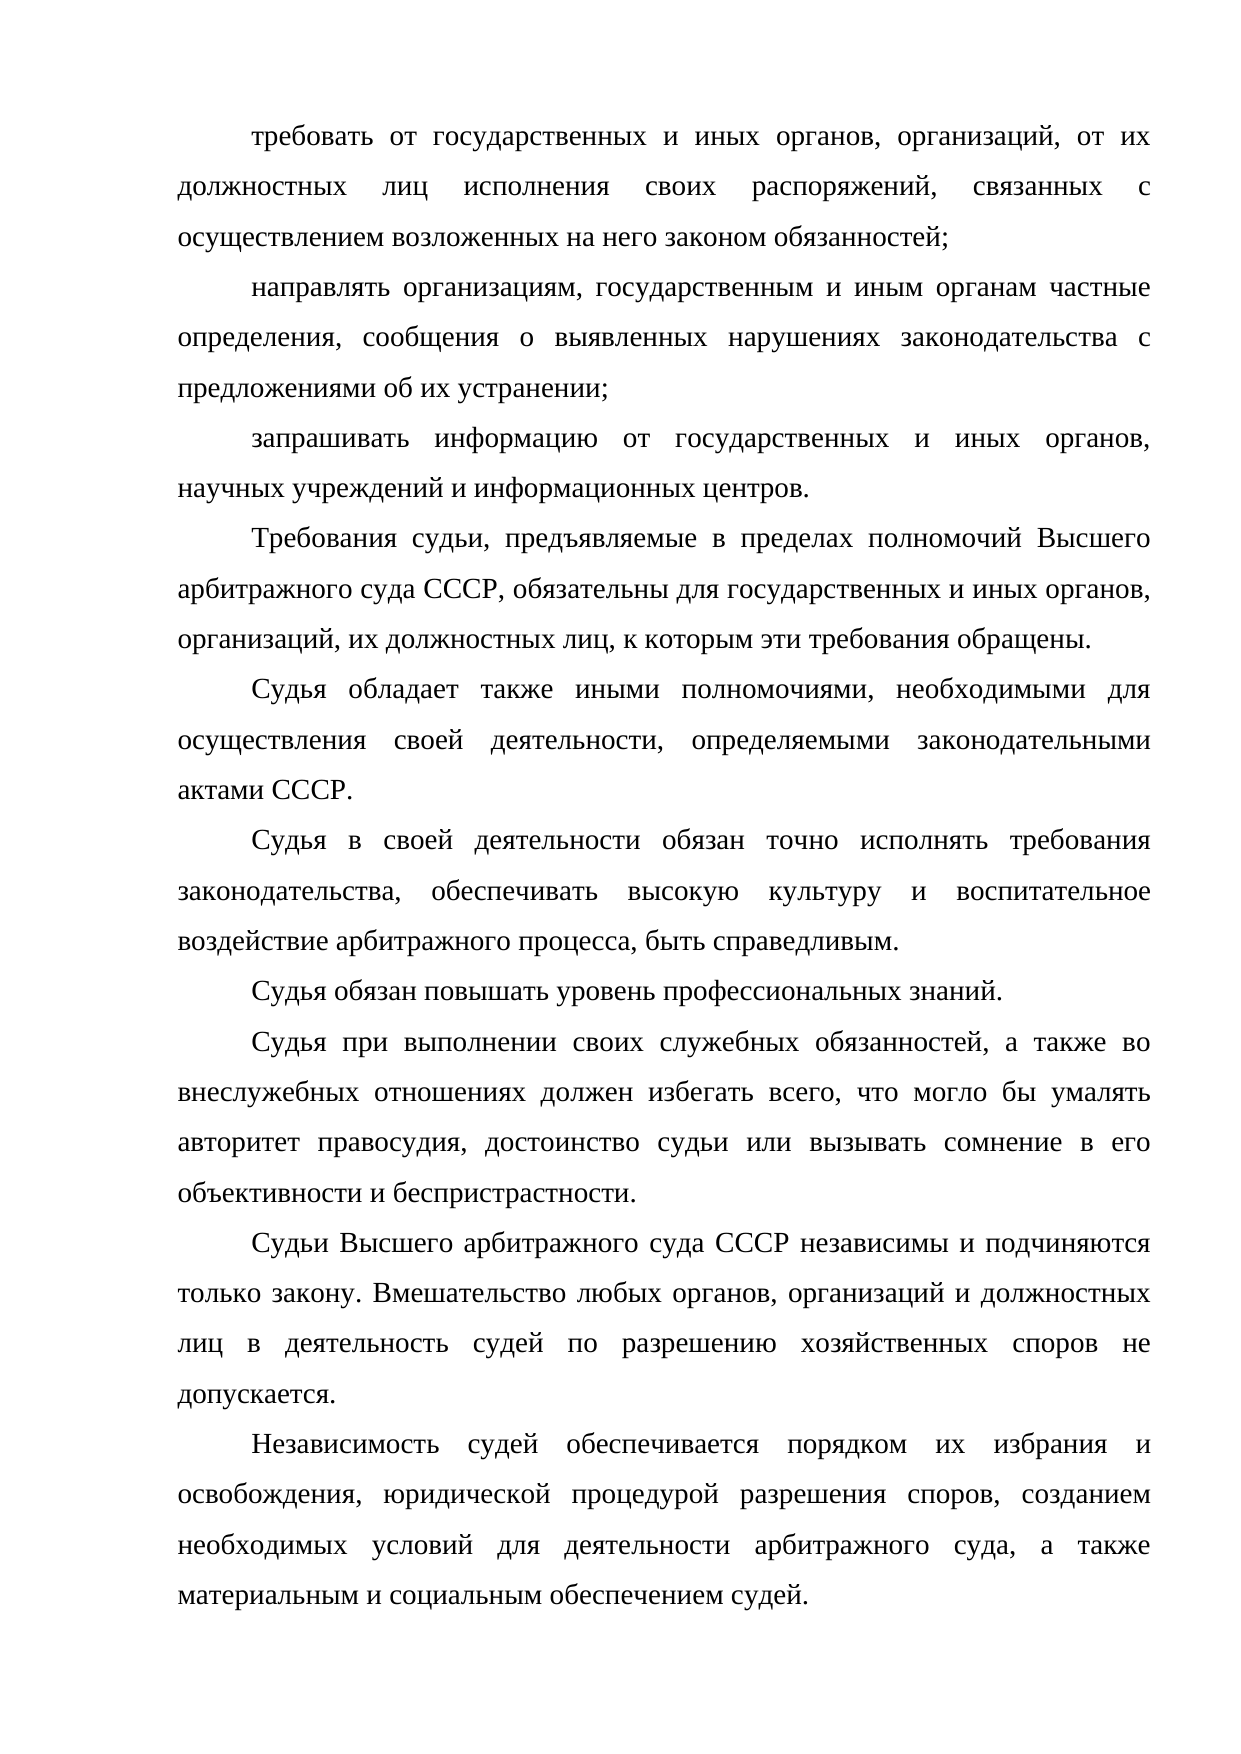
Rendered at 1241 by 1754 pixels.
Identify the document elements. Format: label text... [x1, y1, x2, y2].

text Судья при выполнении своих служебных обязанностей, а также во внеслужебных отношениях должен избегать всего, что могло бы умалять авторитет правосудия, достоинство судьи или вызывать сомнение в его объективности и беспристрастности. [177, 1024, 1152, 1208]
text требовать от государственных и иных органов, организаций, от их должностных лиц исполнения своих распоряжений, связанных с осуществлением возложенных на него законом обязанностей; [177, 118, 1152, 252]
text запрашивать информацию от государственных и иных органов, научных учреждений и информационных центров. [177, 420, 1152, 504]
text Судьи Высшего арбитражного суда СССР независимы и подчиняются только закону. Вмешательство любых органов, организаций и должностных лиц в деятельность судей по разрешению хозяйственных споров не допускается. [177, 1225, 1152, 1409]
text Требования судьи, предъявляемые в пределах полномочий Высшего арбитражного суда СССР, обязательны для государственных и иных органов, организаций, их должностных лиц, к которым эти требования обращены. [177, 521, 1152, 655]
text Судья в своей деятельности обязан точно исполнять требования законодательства, обеспечивать высокую культуру и воспитательное воздействие арбитражного процесса, быть справедливым. [177, 822, 1152, 957]
text Судья обязан повышать уровень профессиональных знаний. [177, 973, 1152, 1007]
text Независимость судей обеспечивается порядком их избрания и освобождения, юридической процедурой разрешения споров, созданием необходимых условий для деятельности арбитражного суда, а также материальным и социальным обеспечением судей. [177, 1426, 1152, 1611]
text направлять организациям, государственным и иным органам частные определения, сообщения о выявленных нарушениях законодательства с предложениями об их устранении; [177, 269, 1152, 403]
text Судья обладает также иными полномочиями, необходимыми для осуществления своей деятельности, определяемыми законодательными актами СССР. [177, 672, 1152, 806]
